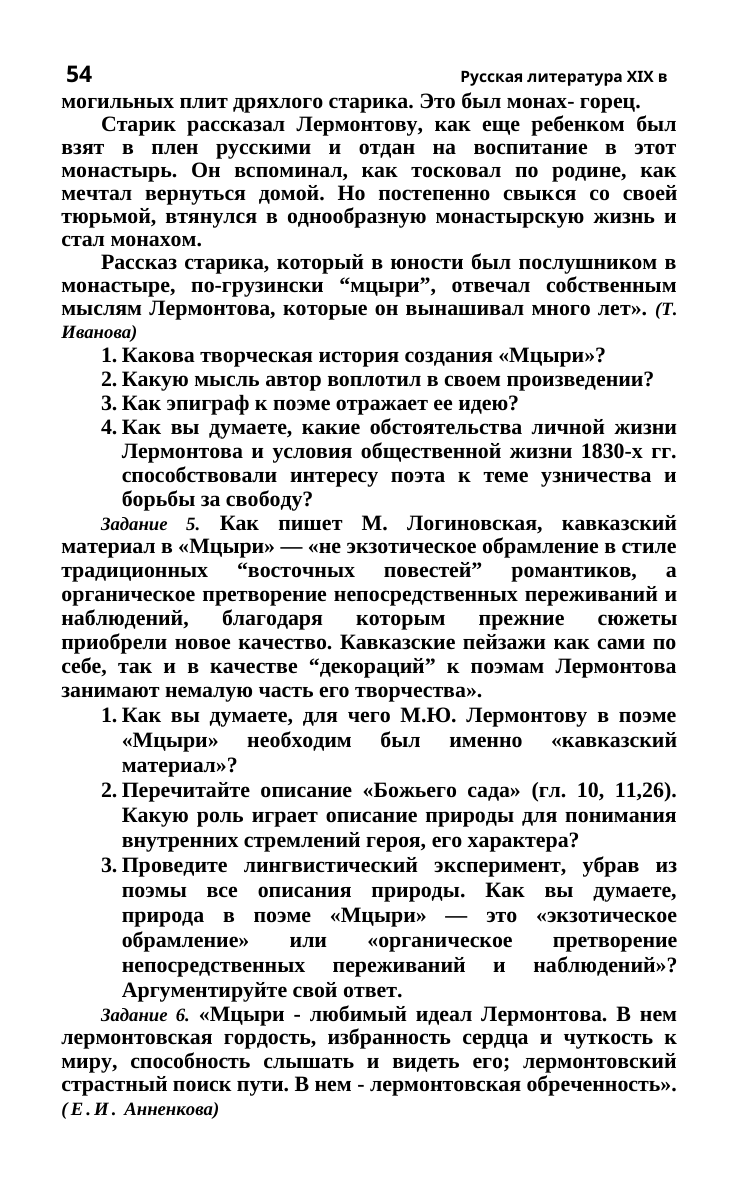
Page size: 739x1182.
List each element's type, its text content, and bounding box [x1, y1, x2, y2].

text Задание 5. Как пишет М. Логиновская, кавказский материал в «Мцыри» — «не экзотическое обрамление в стиле традиционных “восточных повестей” романтиков, а органическое претворение непосредственных переживаний и наблюдений, благодаря которым прежние сюжеты приобрели новое качество. Кавказские пейзажи как сами по себе, так и в качестве “декораций” к поэмам Лермонтова занимают немалую часть его творчества». [61, 511, 677, 702]
list Как вы думаете, для чего М.Ю. Лермонтову в поэме «Мцыри» необходим был именно «кавказский материал»? [101, 702, 677, 777]
text Старик рассказал Лермонтову, как еще ребенком был взят в плен русскими и отдан на воспитание в этот монастырь. Он вспоминал, как тосковал по родине, как мечтал вернуться домой. Но постепенно свыкся со своей тюрьмой, втянулся в однообразную монастырскую жизнь и стал монахом. [61, 113, 677, 251]
text Рассказ старика, который в юности был послушником в монастыре, по-грузински “мцыри”, отвечал собственным мыслям Лермонтова, которые он вынашивал много лет». (Т. Иванова) [61, 251, 677, 343]
list Какова творческая история создания «Мцыри»? [101, 343, 677, 367]
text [61, 90, 677, 113]
list Как вы думаете, какие обстоятельства личной жизни Лермонтова и условия общественной жизни 1830-х гг. способствовали интересу поэта к теме узничества и борьбы за свободу? [101, 415, 677, 511]
list Как эпиграф к поэме отражает ее идею? [101, 391, 677, 415]
list Какую мысль автор воплотил в своем произведении? [101, 367, 677, 391]
list Перечитайте описание «Божьего сада» (гл. 10, 11,26). Какую роль играет описание природы для понимания внутренних стремлений героя, его характера? [101, 777, 677, 852]
list Проведите лингвистический эксперимент, убрав из поэмы все описания природы. Как вы думаете, природа в поэме «Мцыри» — это «экзотическое обрамление» или «органическое претворение непосредственных переживаний и наблюдений»? Аргументируйте свой ответ. [101, 852, 677, 1002]
text Задание 6. «Мцыри - любимый идеал Лермонтова. В нем лермонтовская гордость, избранность сердца и чуткость к миру, способность слышать и видеть его; лермонтовский страстный поиск пути. В нем - лермонтовская обреченность». (Е.И. Анненкова) [61, 1002, 677, 1120]
